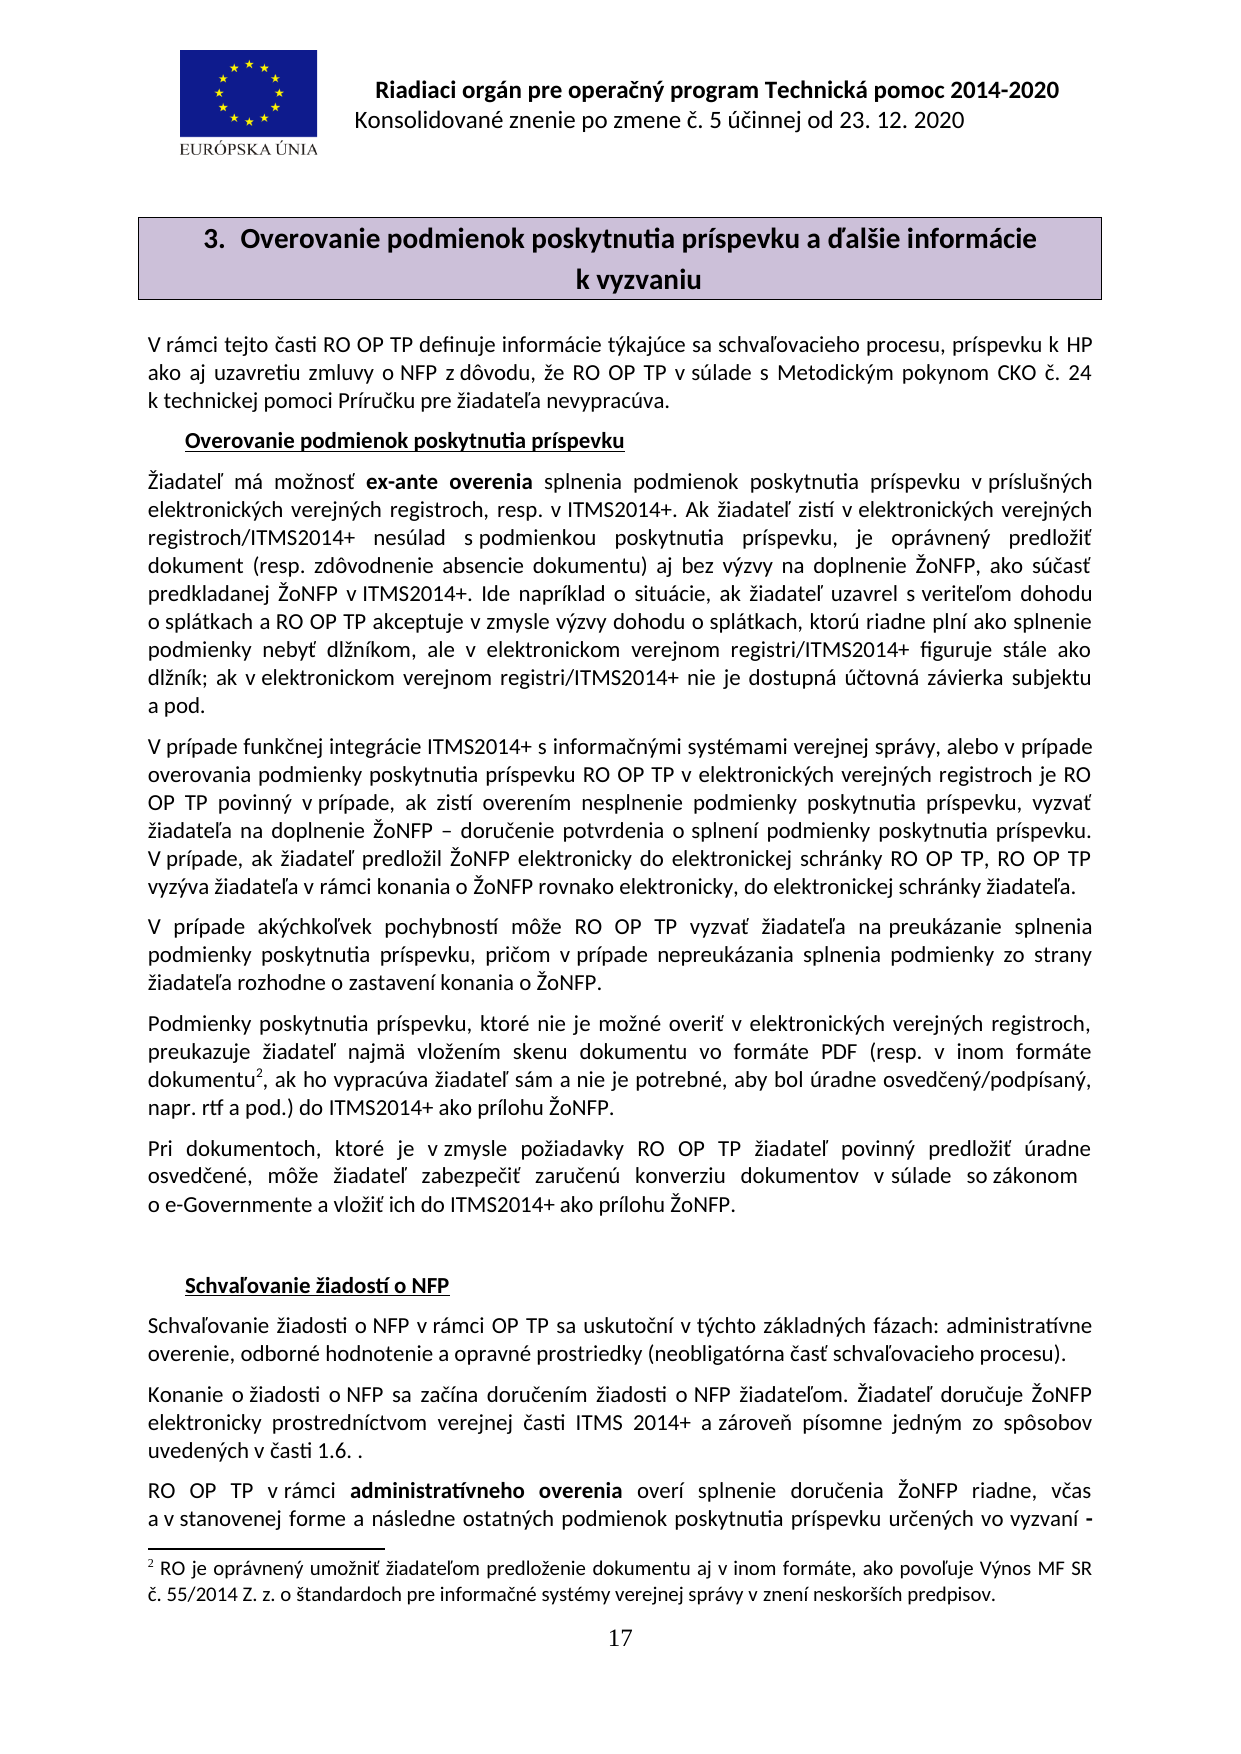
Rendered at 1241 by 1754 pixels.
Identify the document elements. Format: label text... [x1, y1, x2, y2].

text Pri dokumentoch, ktoré je v zmysle požiadavky RO OP TP žiadateľ povinný predložiť úradne osvedčené, môže žiadateľ zabezpečiť zaručenú konverziu dokumentov v súlade so zákonom o e-Governmente a vložiť ich do ITMS2014+ ako prílohu ŽoNFP. [148, 1134, 1093, 1218]
text Konanie o žiadosti o NFP sa začína doručením žiadosti o NFP žiadateľom. Žiadateľ doručuje ŽoNFP elektronicky prostredníctvom verejnej časti ITMS 2014+ a zároveň písomne jedným zo spôsobov uvedených v časti 1.6. . [148, 1380, 1093, 1464]
text V rámci tejto časti RO OP TP definuje informácie týkajúce sa schvaľovacieho procesu, príspevku k HP ako aj uzavretiu zmluvy o NFP z dôvodu, že RO OP TP v súlade s Metodickým pokynom CKO č. 24 k technickej pomoci Príručku pre žiadateľa nevypracúva. [148, 330, 1093, 414]
text Overovanie podmienok poskytnutia príspevku [148, 427, 1093, 455]
text V prípade funkčnej integrácie ITMS2014+ s informačnými systémami verejnej správy, alebo v prípade overovania podmienky poskytnutia príspevku RO OP TP v elektronických verejných registroch je RO OP TP povinný v prípade, ak zistí overením nesplnenie podmienky poskytnutia príspevku, vyzvať žiadateľa na doplnenie ŽoNFP – doručenie potvrdenia o splnení podmienky poskytnutia príspevku. V prípade, ak žiadateľ predložil ŽoNFP elektronicky do elektronickej schránky RO OP TP, RO OP TP vyzýva žiadateľa v rámci konania o ŽoNFP rovnako elektronicky, do elektronickej schránky žiadateľa. [148, 732, 1093, 900]
text Schvaľovanie žiadostí o NFP [148, 1271, 1093, 1299]
picture [179, 50, 318, 155]
text Schvaľovanie žiadosti o NFP v rámci OP TP sa uskutoční v týchto základných fázach: administratívne overenie, odborné hodnotenie a opravné prostriedky (neobligatórna časť schvaľovacieho procesu). [148, 1311, 1093, 1367]
text Žiadateľ má možnosť ex-ante overenia splnenia podmienok poskytnutia príspevku v príslušných elektronických verejných registroch, resp. v ITMS2014+. Ak žiadateľ zistí v elektronických verejných registroch/ITMS2014+ nesúlad s podmienkou poskytnutia príspevku, je oprávnený predložiť dokument (resp. zdôvodnenie absencie dokumentu) aj bez výzvy na doplnenie ŽoNFP, ako súčasť predkladanej ŽoNFP v ITMS2014+. Ide napríklad o situácie, ak žiadateľ uzavrel s veriteľom dohodu o splátkach a RO OP TP akceptuje v zmysle výzvy dohodu o splátkach, ktorú riadne plní ako splnenie podmienky nebyť dlžníkom, ale v elektronickom verejnom registri/ITMS2014+ figuruje stále ako dlžník; ak v elektronickom verejnom registri/ITMS2014+ nie je dostupná účtovná závierka subjektu a pod. [148, 467, 1093, 719]
text V prípade akýchkoľvek pochybností môže RO OP TP vyzvať žiadateľa na preukázanie splnenia podmienky poskytnutia príspevku, pričom v prípade nepreukázania splnenia podmienky zo strany žiadateľa rozhodne o zastavení konania o ŽoNFP. [148, 912, 1093, 997]
text Podmienky poskytnutia príspevku, ktoré nie je možné overiť v elektronických verejných registroch, preukazuje žiadateľ najmä vložením skenu dokumentu vo formáte PDF (resp. v inom formáte dokumentu, ak ho vypracúva žiadateľ sám a nie je potrebné, aby bol úradne osvedčený/podpísaný, napr. rtf a pod.) do ITMS2014+ ako prílohu ŽoNFP. [148, 1009, 1093, 1121]
list Overovanie podmienok poskytnutia príspevku a ďalšie informácie k vyzvaniu [139, 218, 1101, 299]
